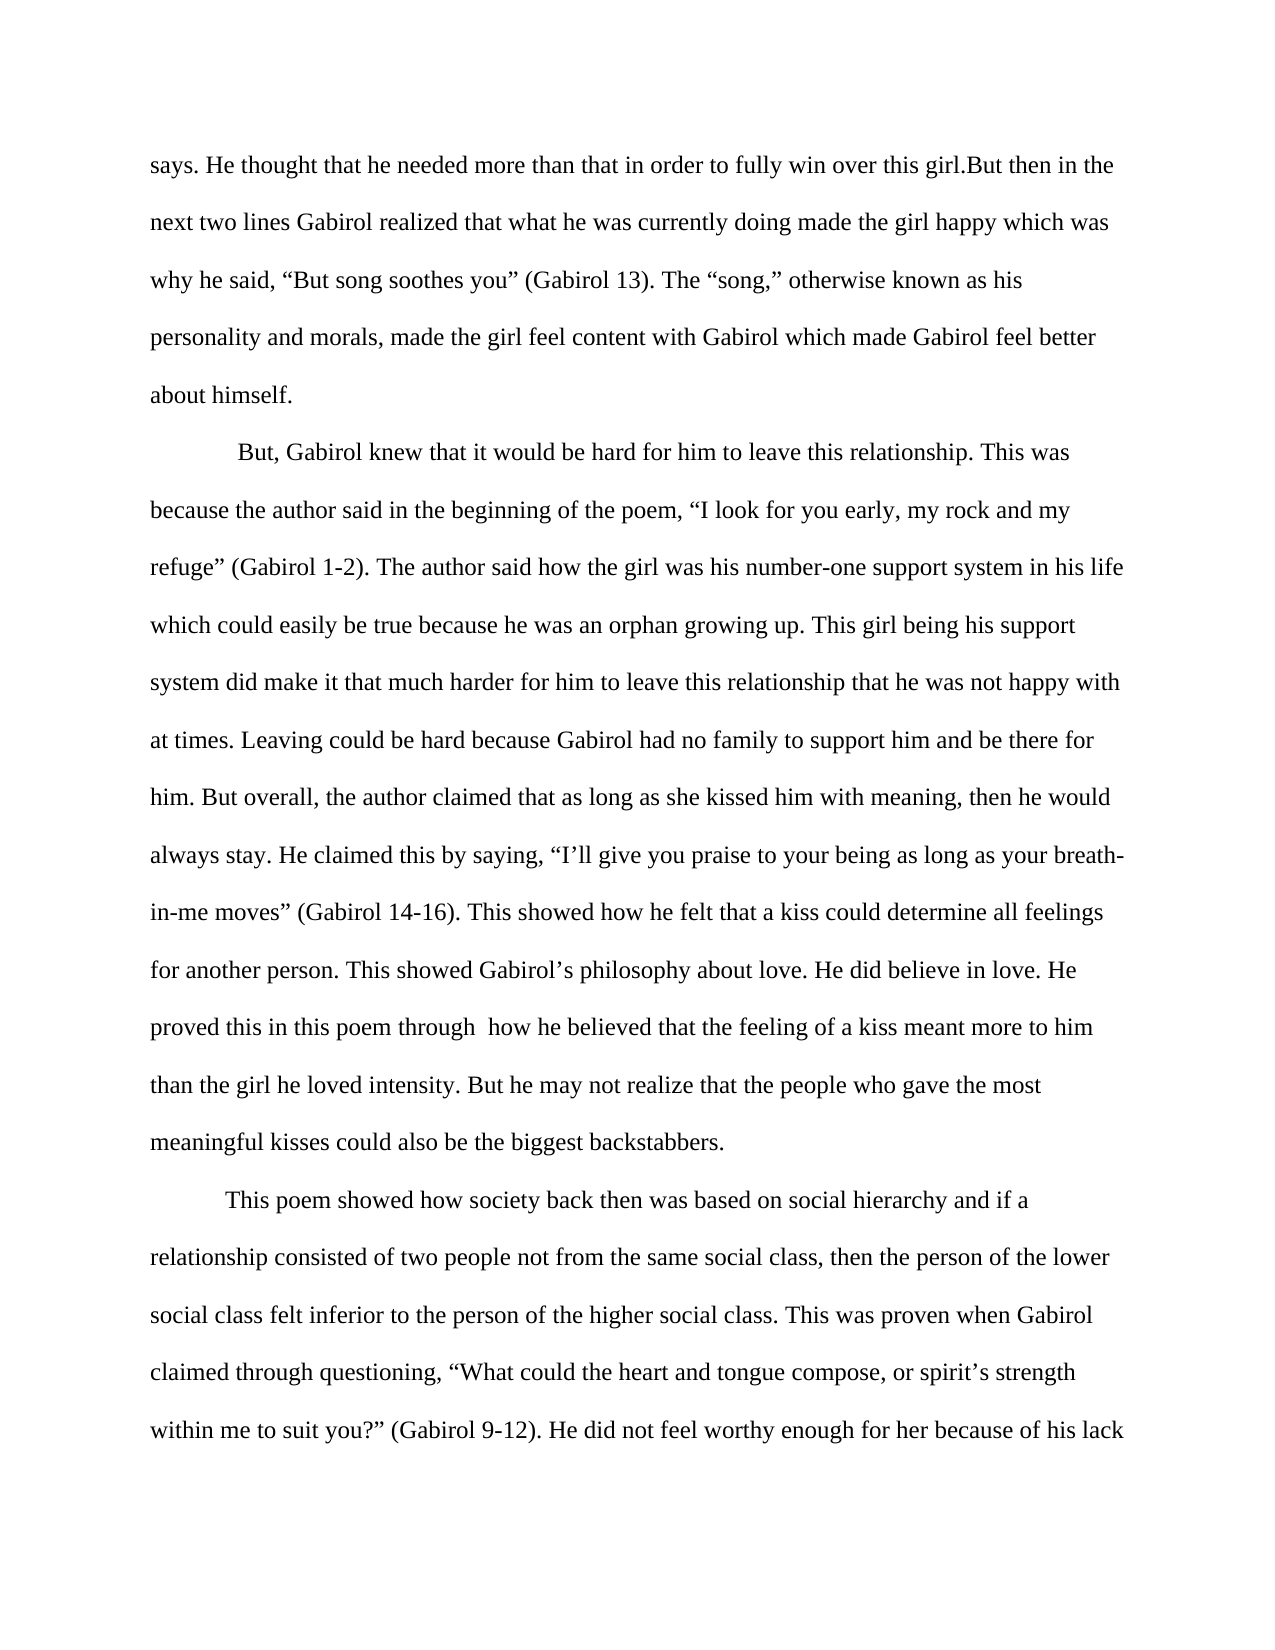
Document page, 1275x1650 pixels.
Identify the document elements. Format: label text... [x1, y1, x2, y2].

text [150, 150, 1125, 409]
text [150, 1185, 1125, 1444]
text But, Gabirol knew that it would be hard for him to leave this relationship. This was because the author said in the beginning of the poem, “I look for you early, my rock and my refuge” (Gabirol 1-2). The author said how the girl was his number-one support system in his life which could easily be true because he was an orphan growing up. This girl being his support system did make it that much harder for him to leave this relationship that he was not happy with at times. Leaving could be hard because Gabirol had no family to support him and be there for him. But overall, the author claimed that as long as she kissed him with meaning, then he would always stay. He claimed this by saying, “I’ll give you praise to your being as long as your breath-in-me moves” (Gabirol 14-16). This showed how he felt that a kiss could determine all feelings for another person. This showed Gabirol’s philosophy about love. He did believe in love. He proved this in this poem through how he believed that the feeling of a kiss meant more to him than the girl he loved intensity. But he may not realize that the people who gave the most meaningful kisses could also be the biggest backstabbers. [150, 437, 1125, 1156]
